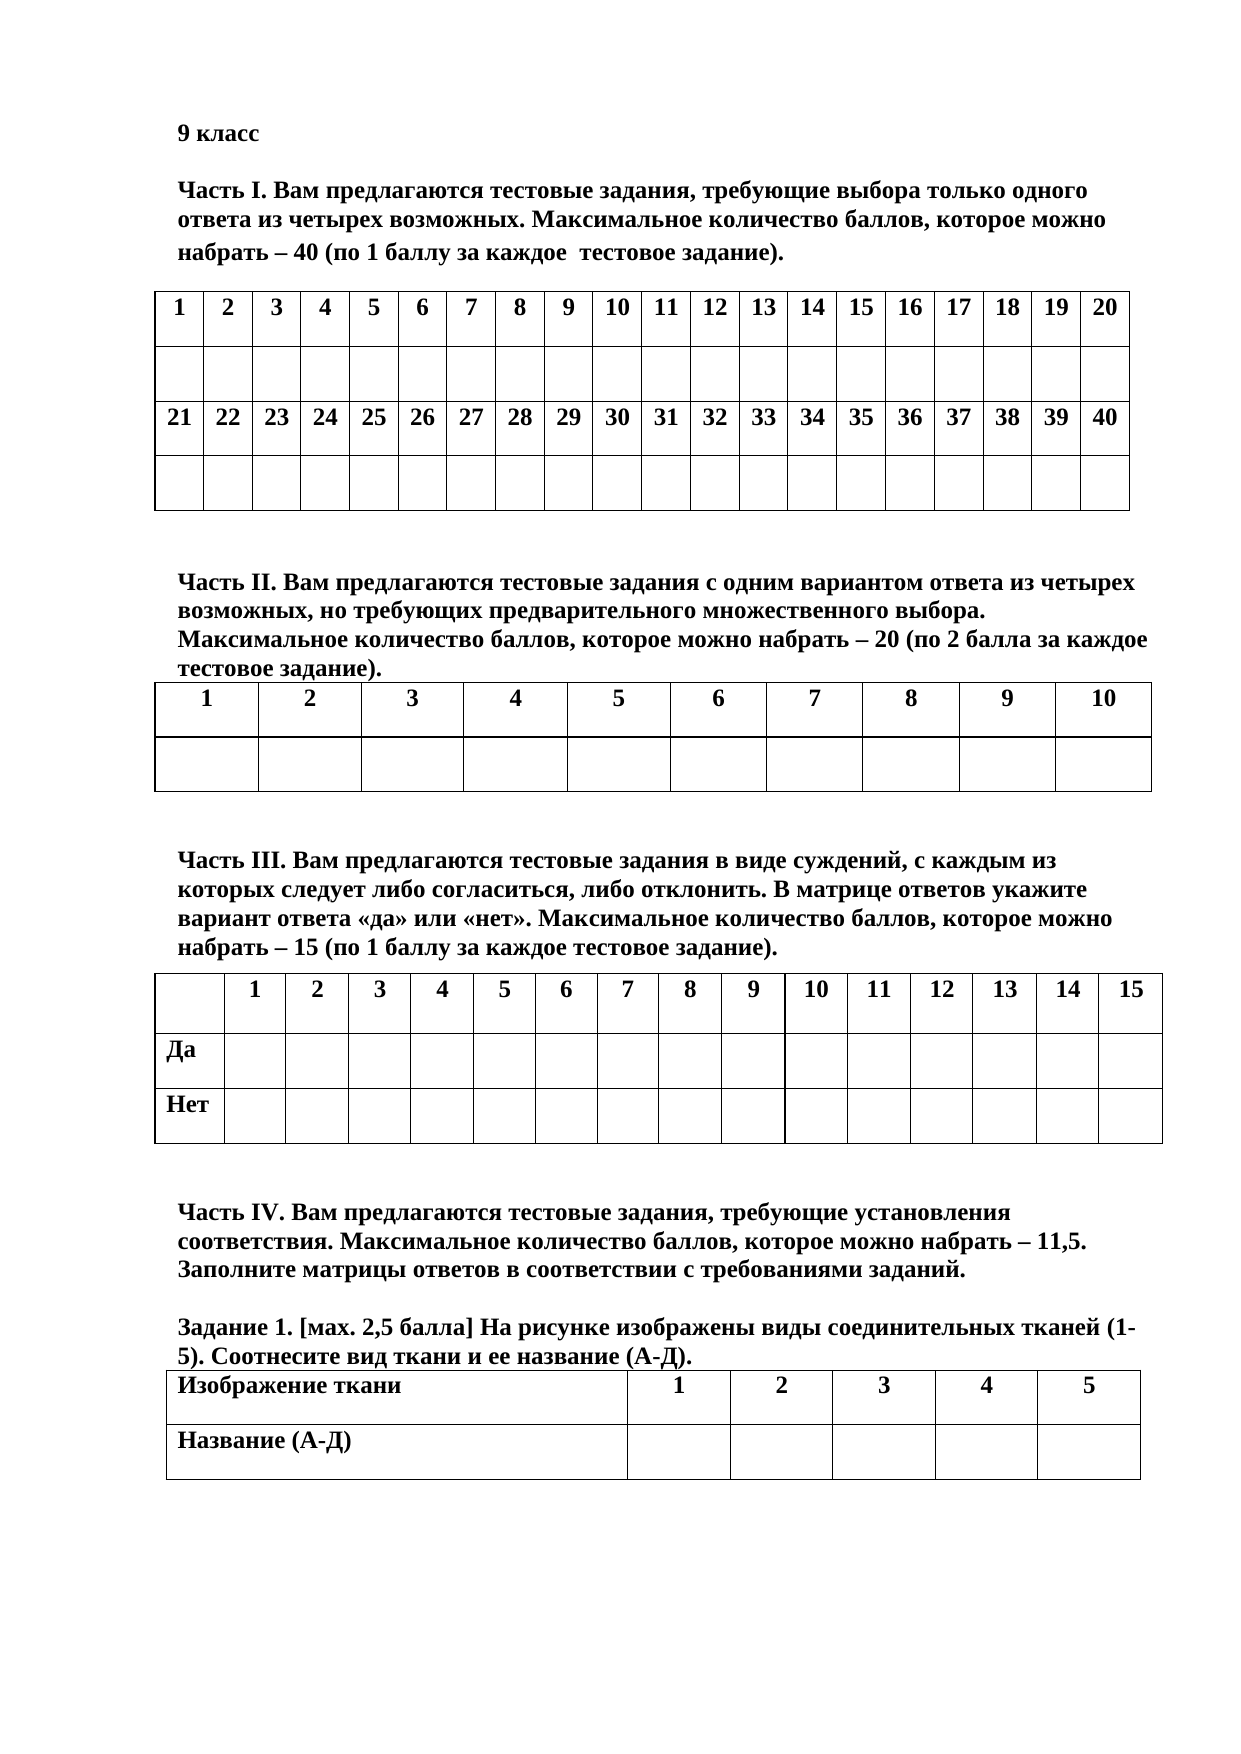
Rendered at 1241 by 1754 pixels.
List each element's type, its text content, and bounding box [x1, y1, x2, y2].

table_header 8 [863, 683, 959, 736]
table_header 18 [984, 292, 1031, 346]
table_header 4 [301, 292, 349, 346]
table_cell 34 [788, 402, 836, 455]
text возможных, но требующих предварительного множественного выбора. Максимальное количество баллов, которое можно набрать – 20 (по 2 балла за каждое тестовое задание). [177, 596, 1152, 682]
table_header 4 [464, 683, 567, 736]
table_cell [837, 456, 885, 510]
table_cell [886, 456, 934, 510]
table_cell [767, 738, 862, 791]
table_header 8 [496, 292, 544, 346]
table_cell [301, 347, 349, 401]
table_cell 40 [1081, 402, 1129, 455]
table_header 16 [886, 292, 934, 346]
table_header 6 [536, 974, 597, 1033]
table_header 5 [568, 683, 670, 736]
table_cell [156, 456, 203, 510]
table_cell [156, 347, 203, 401]
table_cell [593, 347, 641, 401]
table_header 2 [259, 683, 361, 736]
table_cell [1056, 738, 1151, 791]
table_cell 33 [740, 402, 787, 455]
table_cell [740, 456, 787, 510]
table_header 12 [691, 292, 739, 346]
table_cell [935, 456, 983, 510]
text ответа из четырех возможных. Максимальное количество баллов, которое можно набрать – 40 (по 1 баллу за каждое тестовое задание). [177, 204, 1152, 266]
table_cell [731, 1425, 832, 1479]
table_header 14 [788, 292, 836, 346]
table_cell [349, 1089, 410, 1143]
table_header 10 [786, 974, 847, 1033]
table_header 9 [722, 974, 784, 1033]
table_cell [722, 1089, 784, 1143]
text Задание 1. [мах. 2,5 балла] На рисунке изображены виды соединительных тканей (1-5). Соотнесите вид ткани и ее название (А-Д). [177, 1312, 1152, 1369]
table_header 6 [671, 683, 766, 736]
table_cell [1032, 456, 1080, 510]
table_cell 31 [642, 402, 690, 455]
table_cell [225, 1089, 285, 1143]
table_cell [973, 1034, 1036, 1088]
table_cell 39 [1032, 402, 1080, 455]
table_cell [722, 1034, 784, 1088]
table_header 5 [1038, 1371, 1140, 1424]
table_header 1 [225, 974, 285, 1033]
table_header 11 [642, 292, 690, 346]
table_cell [598, 1089, 658, 1143]
table_cell [911, 1089, 972, 1143]
table_cell 29 [545, 402, 592, 455]
table_cell [642, 456, 690, 510]
table_header 5 [350, 292, 398, 346]
table_cell [350, 456, 398, 510]
table_header 2 [731, 1371, 832, 1424]
table_cell 35 [837, 402, 885, 455]
table_cell [833, 1425, 935, 1479]
table_header 4 [411, 974, 473, 1033]
table_cell 26 [399, 402, 446, 455]
table_header 8 [659, 974, 721, 1033]
table_cell 23 [253, 402, 300, 455]
table_cell [286, 1034, 348, 1088]
table_cell 30 [593, 402, 641, 455]
table_header 10 [1056, 683, 1151, 736]
table_cell [496, 456, 544, 510]
text соответствия. Максимальное количество баллов, которое можно набрать – 11,5. Заполните матрицы ответов в соответствии с требованиями заданий. [177, 1226, 1152, 1283]
table_cell 27 [447, 402, 495, 455]
text Часть IV. Вам предлагаются тестовые задания, требующие установления [177, 1197, 1152, 1226]
table_cell [911, 1034, 972, 1088]
table_cell [984, 456, 1031, 510]
table_cell [786, 1089, 847, 1143]
table_header 20 [1081, 292, 1129, 346]
table_header 3 [349, 974, 410, 1033]
table_header 1 [156, 683, 258, 736]
table_cell 24 [301, 402, 349, 455]
table_cell [659, 1034, 721, 1088]
table_cell [786, 1034, 847, 1088]
table_cell [863, 738, 959, 791]
table_header 14 [1037, 974, 1098, 1033]
table_cell [671, 738, 766, 791]
table_cell 32 [691, 402, 739, 455]
table_cell [253, 347, 300, 401]
table_cell [225, 1034, 285, 1088]
table_header 7 [447, 292, 495, 346]
table_cell [253, 456, 300, 510]
table_cell Да [156, 1034, 224, 1088]
table_header 13 [973, 974, 1036, 1033]
table_cell [464, 738, 567, 791]
table_cell [259, 738, 361, 791]
table_header 5 [474, 974, 535, 1033]
table_cell [350, 347, 398, 401]
table_cell [1037, 1089, 1098, 1143]
table_cell [156, 738, 258, 791]
table_cell [286, 1089, 348, 1143]
table_cell [536, 1089, 597, 1143]
table_cell [204, 347, 252, 401]
table_cell [642, 347, 690, 401]
table_header 7 [598, 974, 658, 1033]
table_cell [411, 1089, 473, 1143]
table_cell [447, 347, 495, 401]
table_cell [1099, 1034, 1162, 1088]
table_cell [536, 1034, 597, 1088]
table_cell [1099, 1089, 1162, 1143]
table_header 13 [740, 292, 787, 346]
table_cell [960, 738, 1055, 791]
table_header 2 [204, 292, 252, 346]
table_cell 36 [886, 402, 934, 455]
table_cell [593, 456, 641, 510]
table_cell 21 [156, 402, 203, 455]
table_cell [848, 1034, 910, 1088]
table_header 15 [1099, 974, 1162, 1033]
table_cell [886, 347, 934, 401]
table_cell [659, 1089, 721, 1143]
table_cell [935, 347, 983, 401]
table_header 3 [253, 292, 300, 346]
table_header 9 [545, 292, 592, 346]
table_header 12 [911, 974, 972, 1033]
table_header 1 [628, 1371, 730, 1424]
text 9 класс [177, 118, 1152, 147]
table_cell [788, 347, 836, 401]
table_cell 22 [204, 402, 252, 455]
table_header 19 [1032, 292, 1080, 346]
table_cell [411, 1034, 473, 1088]
table_cell [740, 347, 787, 401]
table_cell 37 [935, 402, 983, 455]
table_header 17 [935, 292, 983, 346]
table_cell [848, 1089, 910, 1143]
table_header 3 [362, 683, 463, 736]
table_cell 25 [350, 402, 398, 455]
table_header 15 [837, 292, 885, 346]
table_cell [691, 347, 739, 401]
text Часть III. Вам предлагаются тестовые задания в виде суждений, с каждым из [177, 845, 1152, 874]
table_header 1 [156, 292, 203, 346]
table_cell [447, 456, 495, 510]
table_header 3 [833, 1371, 935, 1424]
table_header 6 [399, 292, 446, 346]
table_header 4 [936, 1371, 1037, 1424]
table_cell 28 [496, 402, 544, 455]
table_header 10 [593, 292, 641, 346]
table_header 11 [848, 974, 910, 1033]
table_cell [204, 456, 252, 510]
table_cell [399, 347, 446, 401]
table_cell [973, 1089, 1036, 1143]
table_cell [936, 1425, 1037, 1479]
table_cell [496, 347, 544, 401]
table_cell [349, 1034, 410, 1088]
table_cell [545, 347, 592, 401]
table_cell [568, 738, 670, 791]
table_cell [628, 1425, 730, 1479]
table_cell [1032, 347, 1080, 401]
table_cell [1081, 456, 1129, 510]
table_cell [984, 347, 1031, 401]
table_cell [1037, 1034, 1098, 1088]
text которых следует либо согласиться, либо отклонить. В матрице ответов укажите вариант ответа «да» или «нет». Максимальное количество баллов, которое можно набрать – 15 (по 1 баллу за каждое тестовое задание). [177, 874, 1152, 960]
table_cell [788, 456, 836, 510]
table_cell [837, 347, 885, 401]
table_cell [1038, 1425, 1140, 1479]
table_header 7 [767, 683, 862, 736]
table_header 9 [960, 683, 1055, 736]
table_cell [1081, 347, 1129, 401]
table_cell [474, 1089, 535, 1143]
table_cell 38 [984, 402, 1031, 455]
table_header [156, 974, 224, 1033]
table_cell [399, 456, 446, 510]
table_cell [301, 456, 349, 510]
text Часть II. Вам предлагаются тестовые задания с одним вариантом ответа из четырех [177, 567, 1152, 596]
table_cell [545, 456, 592, 510]
table_cell [598, 1034, 658, 1088]
table_cell Название (А-Д) [167, 1425, 627, 1479]
table_cell [474, 1034, 535, 1088]
table_cell [362, 738, 463, 791]
table_header 2 [286, 974, 348, 1033]
table_cell Нет [156, 1089, 224, 1143]
text Часть I. Вам предлагаются тестовые задания, требующие выбора только одного [177, 176, 1152, 204]
table_header Изображение ткани [167, 1371, 627, 1424]
table_cell [691, 456, 739, 510]
